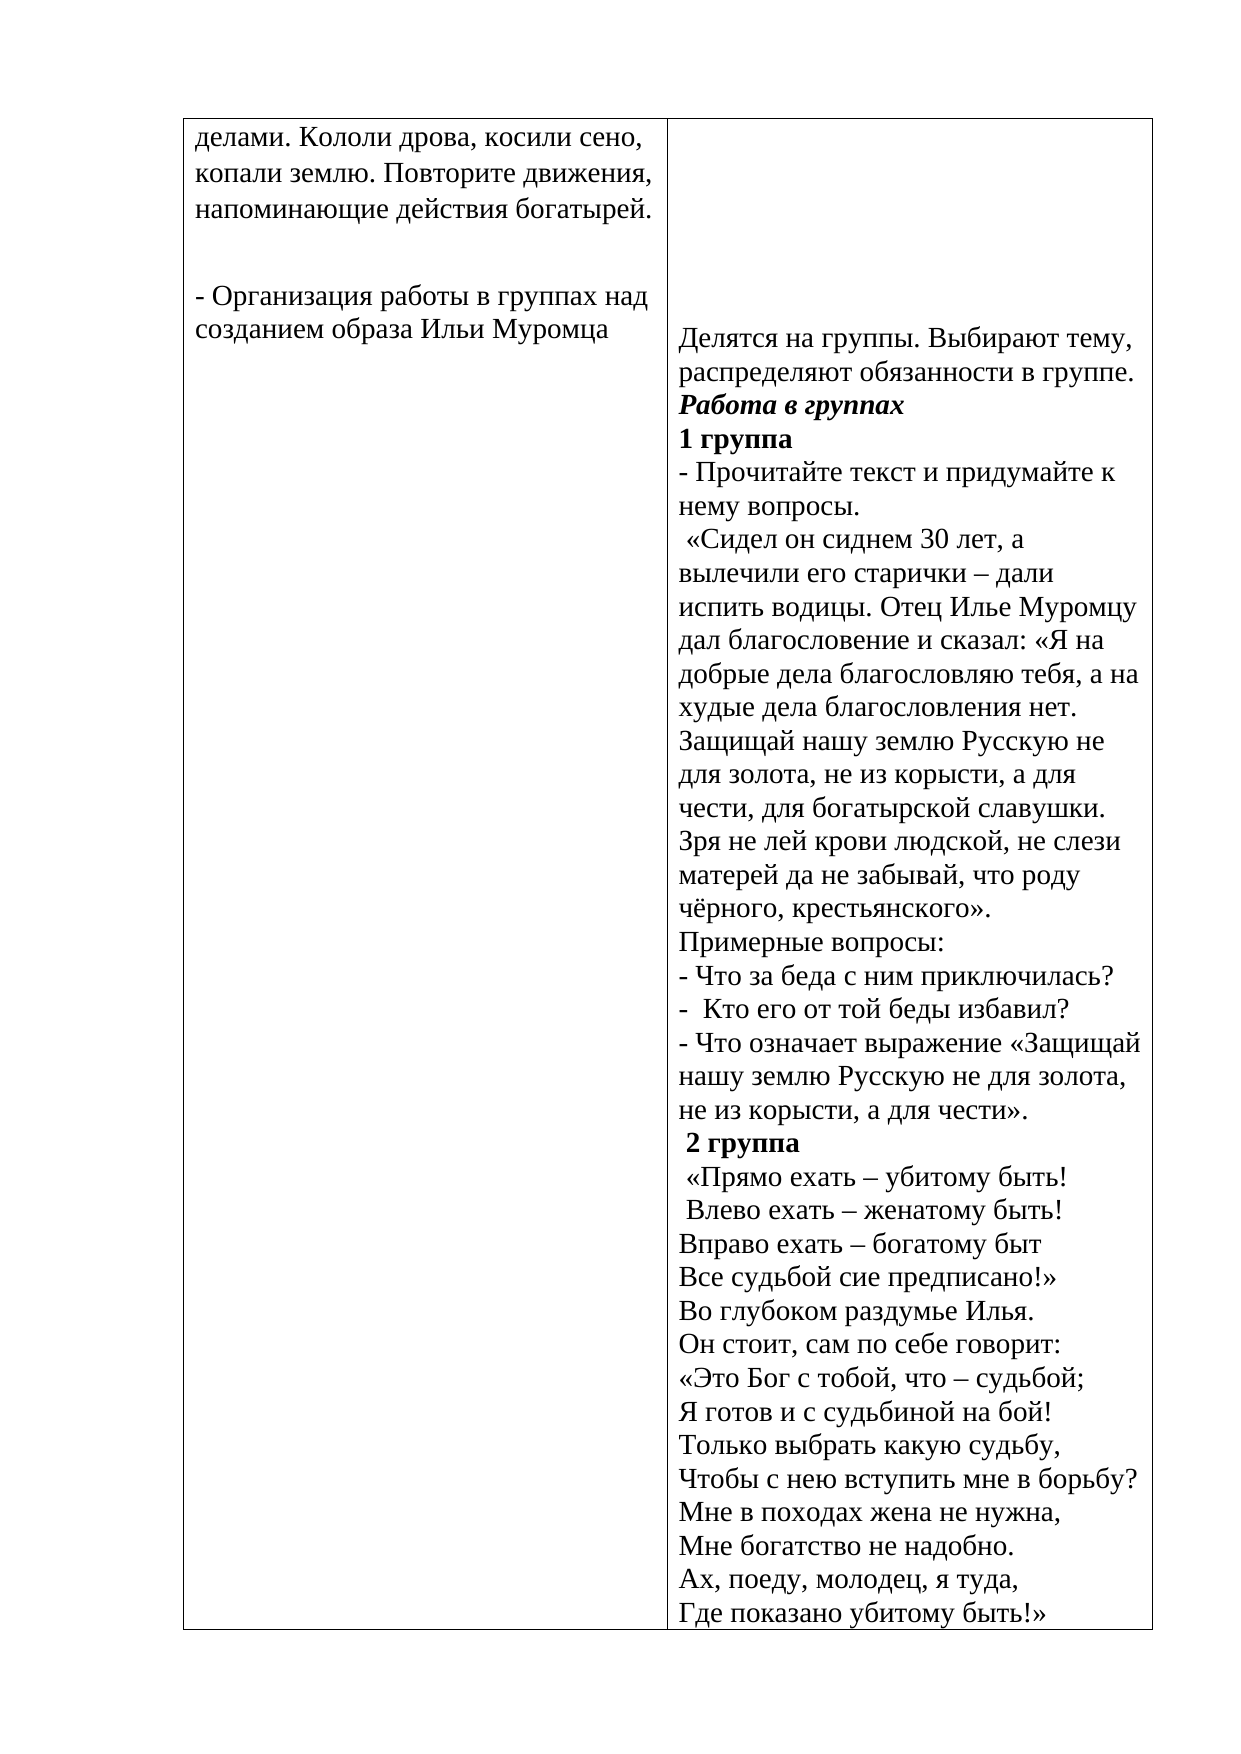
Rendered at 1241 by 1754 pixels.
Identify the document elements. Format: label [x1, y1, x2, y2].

table_cell [668, 119, 1152, 1628]
table_cell [184, 119, 667, 1628]
